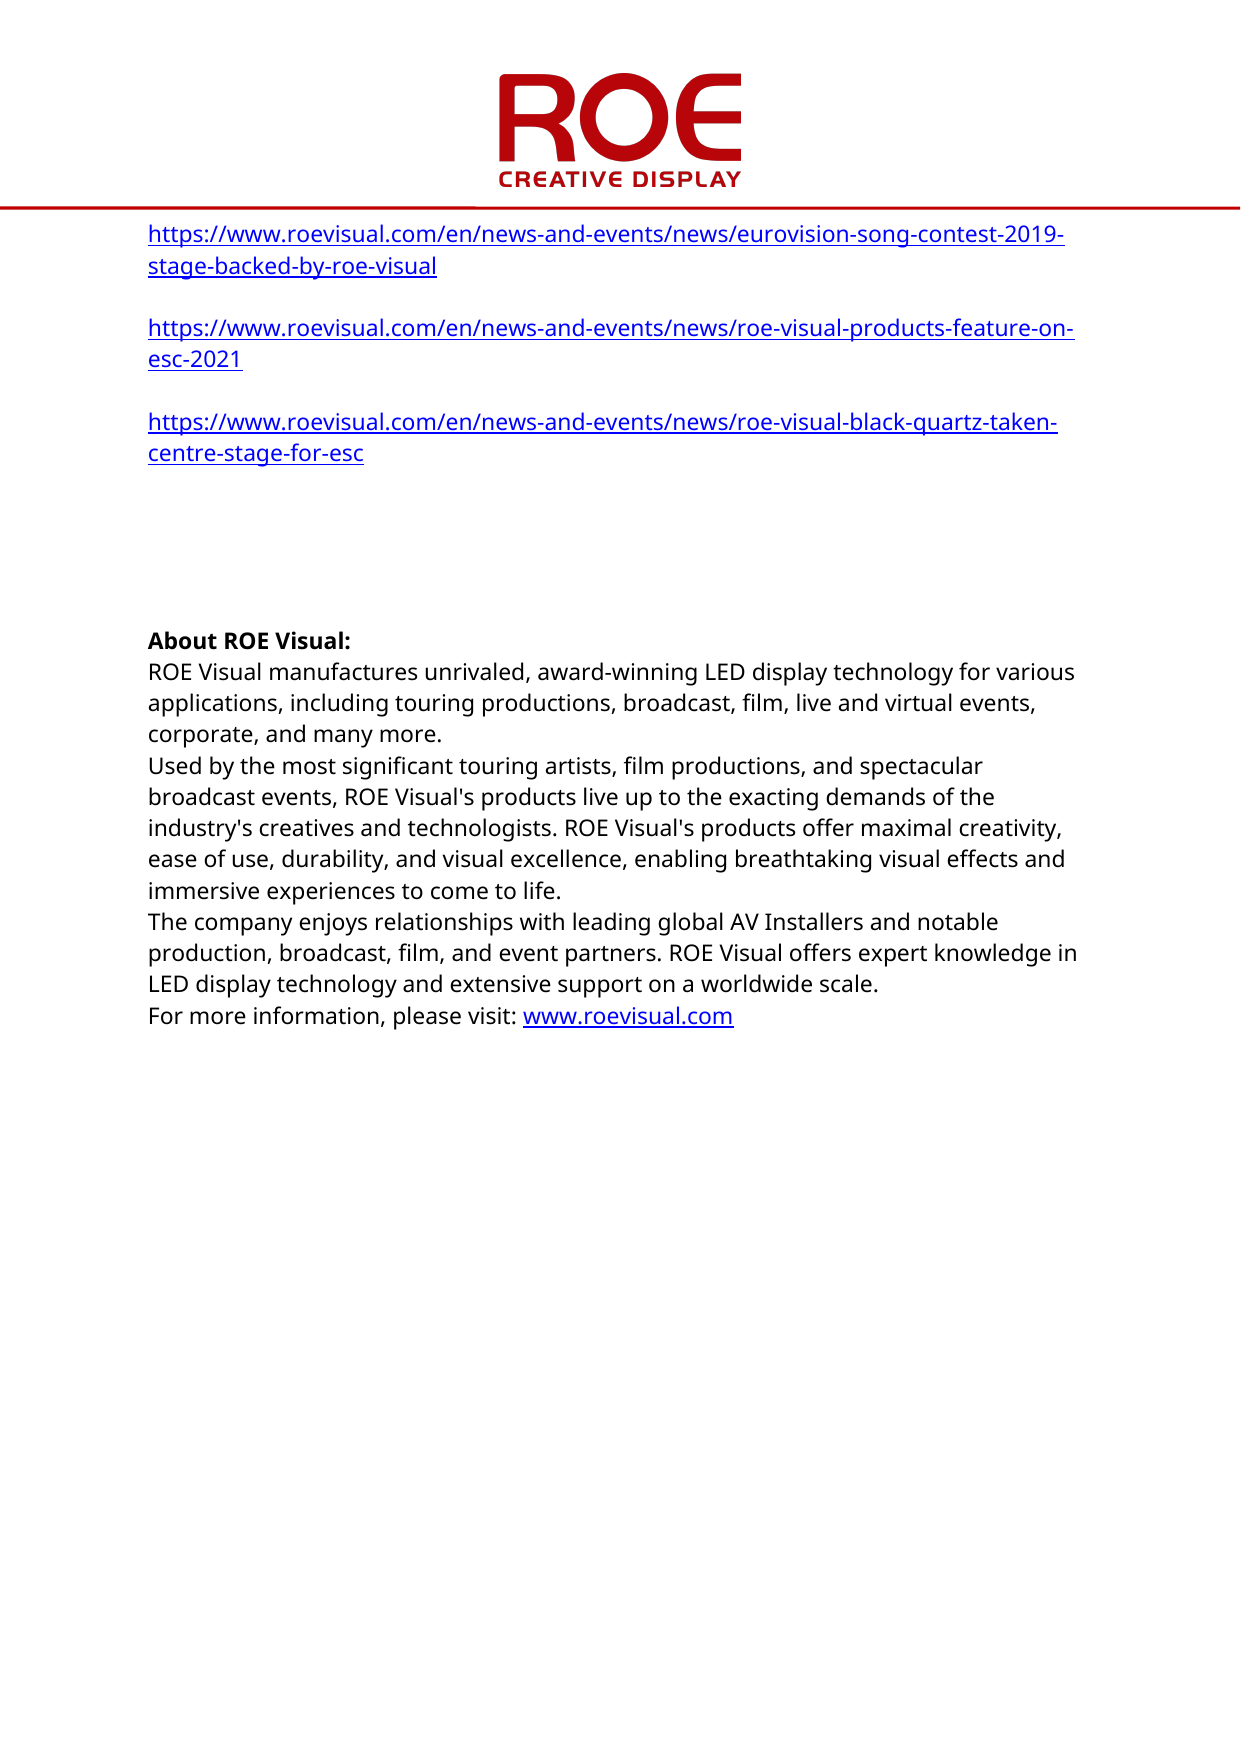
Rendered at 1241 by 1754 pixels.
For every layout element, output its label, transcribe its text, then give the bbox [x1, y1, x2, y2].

text ROE Visual manufactures unrivaled, award-winning LED display technology for various applications, including touring productions, broadcast, film, live and virtual events, corporate, and many more. Used by the most significant touring artists, film productions, and spectacular broadcast events, ROE Visual's products live up to the exacting demands of the industry's creatives and technologists. ROE Visual's products offer maximal creativity, ease of use, durability, and visual excellence, enabling breathtaking visual effects and immersive experiences to come to life. The company enjoys relationships with leading global AV Installers and notable production, broadcast, film, and event partners. ROE Visual offers expert knowledge in LED display technology and extensive support on a worldwide scale. For more information, please visit: www.roevisual.com [148, 656, 1093, 1031]
text https://www.roevisual.com/en/news-and-events/news/roe-visual-black-quartz-taken-centre-stage-for-esc [148, 406, 1093, 468]
text https://www.roevisual.com/en/news-and-events/news/eurovision-song-contest-2019-stage-backed-by-roe-visual [148, 218, 1093, 281]
picture [499, 73, 741, 187]
text About ROE Visual: [148, 624, 1093, 656]
text https://www.roevisual.com/en/news-and-events/news/roe-visual-products-feature-on-esc-2021 [148, 312, 1093, 374]
